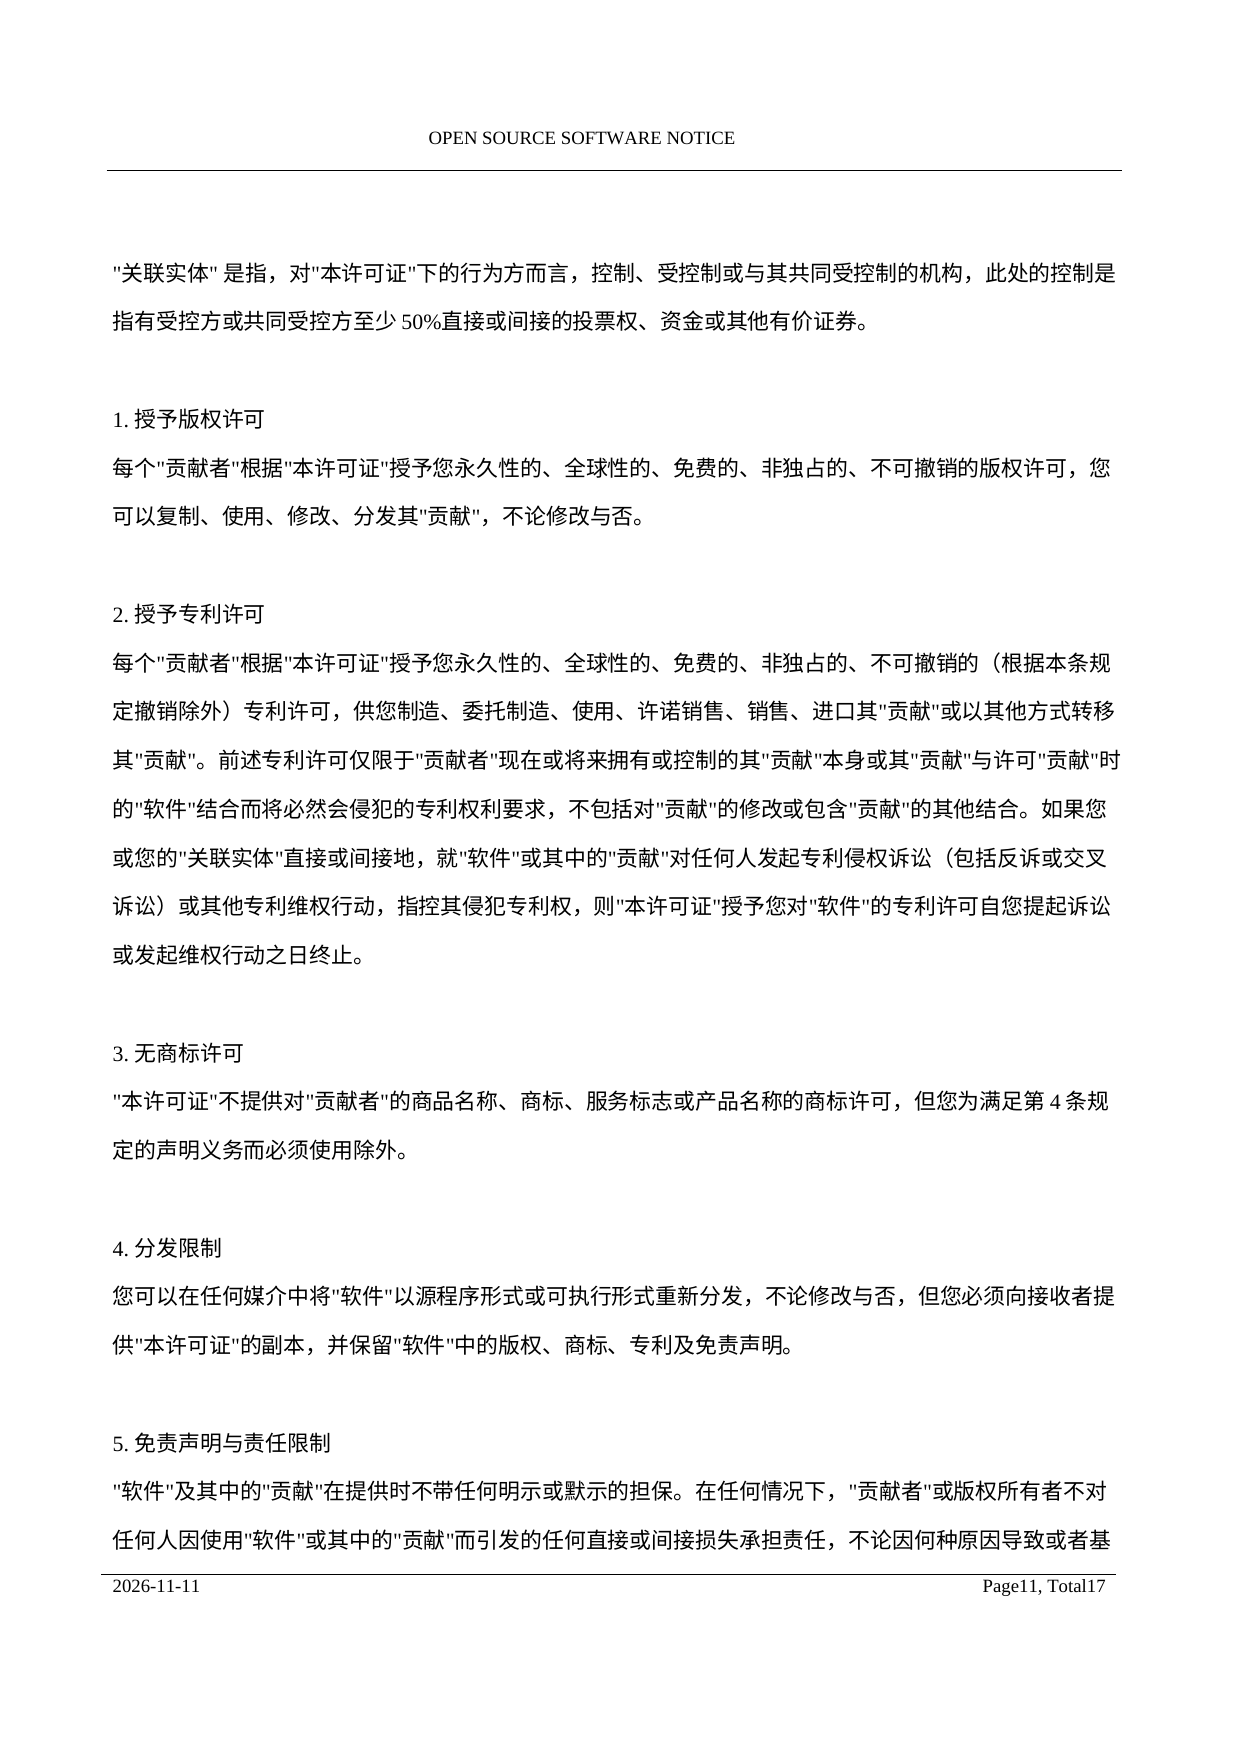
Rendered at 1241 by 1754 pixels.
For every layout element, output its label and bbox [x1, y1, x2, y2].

text [112, 206, 1128, 1555]
